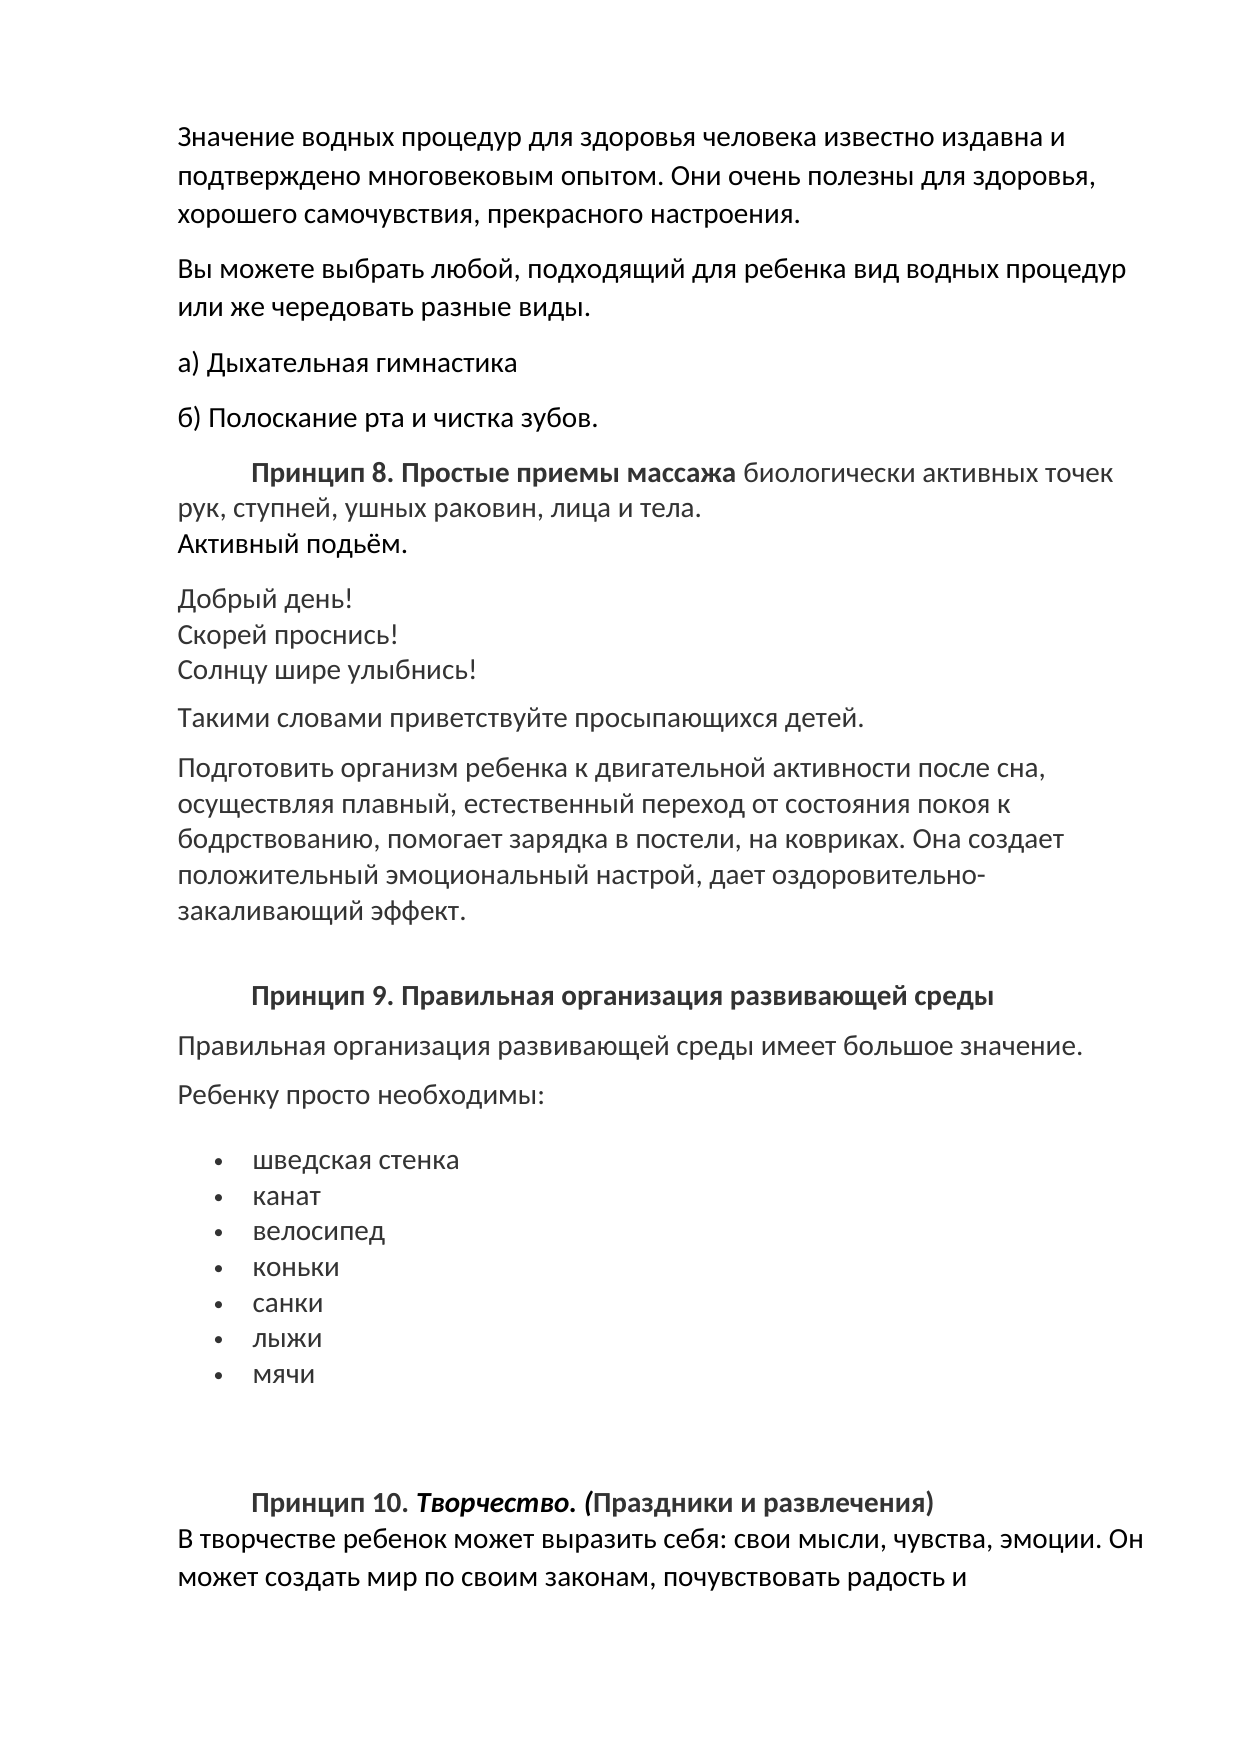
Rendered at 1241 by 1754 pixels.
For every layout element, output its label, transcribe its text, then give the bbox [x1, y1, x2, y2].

list мячи [215, 1355, 1152, 1391]
text Принцип 8. Простые приемы массажа биологически активных точек рук, ступней, ушных раковин, лица и тела. [177, 454, 1152, 525]
text Правильная организация развивающей среды имеет большое значение. [177, 1027, 1152, 1062]
list санки [215, 1284, 1152, 1319]
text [177, 1520, 1152, 1594]
list коньки [215, 1248, 1152, 1284]
text Вы можете выбрать любой, подходящий для ребенка вид водных процедур или же чередовать разные виды. [177, 250, 1152, 324]
text а) Дыхательная гимнастика [177, 344, 1152, 379]
text Значение водных процедур для здоровья человека известно издавна и подтверждено многовековым опытом. Они очень полезны для здоровья, хорошего самочувствия, прекрасного настроения. [177, 118, 1152, 231]
text Подготовить организм ребенка к двигательной активности после сна, осуществляя плавный, естественный переход от состояния покоя к бодрствованию, помогает зарядка в постели, на ковриках. Она создает положительный эмоциональный настрой, дает оздоровительно-закаливающий эффект. [177, 749, 1152, 927]
list велосипед [215, 1212, 1152, 1248]
text Принцип 10. Творчество. (Праздники и развлечения) [177, 1484, 1152, 1520]
text б) Полоскание рта и чистка зубов. [177, 399, 1152, 434]
text Принцип 9. Правильная организация развивающей среды [177, 977, 1152, 1013]
list шведская стенка [215, 1141, 1152, 1177]
list лыжи [215, 1319, 1152, 1355]
text Активный подьём. [177, 525, 1152, 561]
text Такими словами приветствуйте просыпающихся детей. [177, 699, 1152, 735]
text Добрый день! Скорей проснись! Солнцу шире улыбнись! [177, 580, 1152, 687]
list канат [215, 1177, 1152, 1212]
text Ребенку просто необходимы: [177, 1076, 1152, 1112]
